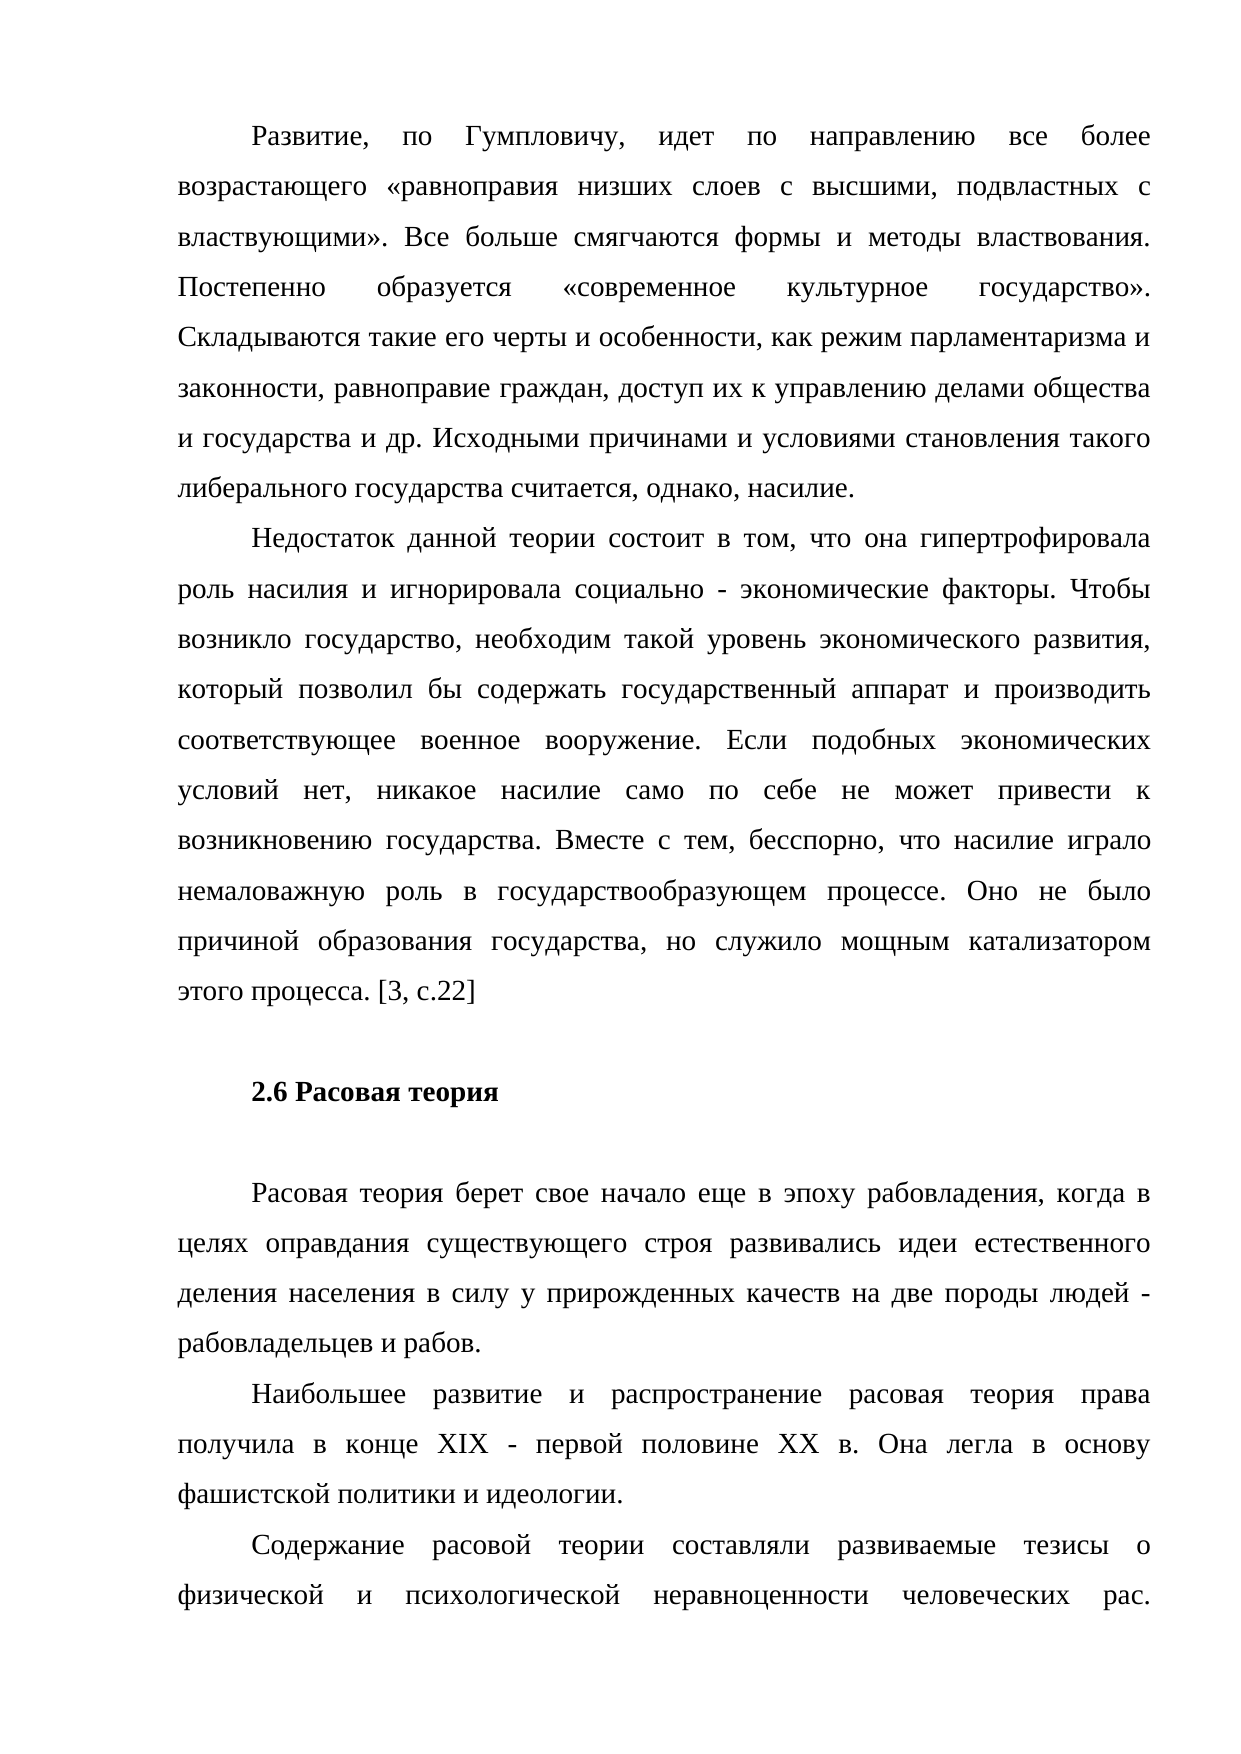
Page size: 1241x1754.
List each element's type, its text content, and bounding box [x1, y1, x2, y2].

text Развитие, по Гумпловичу, идет по направлению все более возрастающего «равноправия низших слоев с высшими, подвластных с властвующими». Все больше смягчаются формы и методы властвования. Постепенно образуется «современное культурное государство». Складываются такие его черты и особенности, как режим парламентаризма и законности, равноправие граждан, доступ их к управлению делами общества и государства и др. Исходными причинами и условиями становления такого либерального государства считается, однако, насилие. [177, 118, 1152, 504]
text Недостаток данной теории состоит в том, что она гипертрофировала роль насилия и игнорировала социально - экономические факторы. Чтобы возникло государство, необходим такой уровень экономического развития, который позволил бы содержать государственный аппарат и производить соответствующее военное вооружение. Если подобных экономических условий нет, никакое насилие само по себе не может привести к возникновению государства. Вместе с тем, бесспорно, что насилие играло немаловажную роль в государствообразующем процессе. Оно не было причиной образования государства, но служило мощным катализатором этого процесса. [3, c.22] [177, 521, 1152, 1007]
text Наибольшее развитие и распространение расовая теория права получила в конце XIX - первой половине XX в. Она легла в основу фашистской политики и идеологии. [177, 1376, 1152, 1510]
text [177, 1527, 1152, 1611]
text Расовая теория берет свое начало еще в эпоху рабовладения, когда в целях оправдания существующего строя развивались идеи естественного деления населения в силу у прирожденных качеств на две породы людей - рабовладельцев и рабов. [177, 1175, 1152, 1359]
text 2.6 Расовая теория [177, 1074, 1152, 1108]
